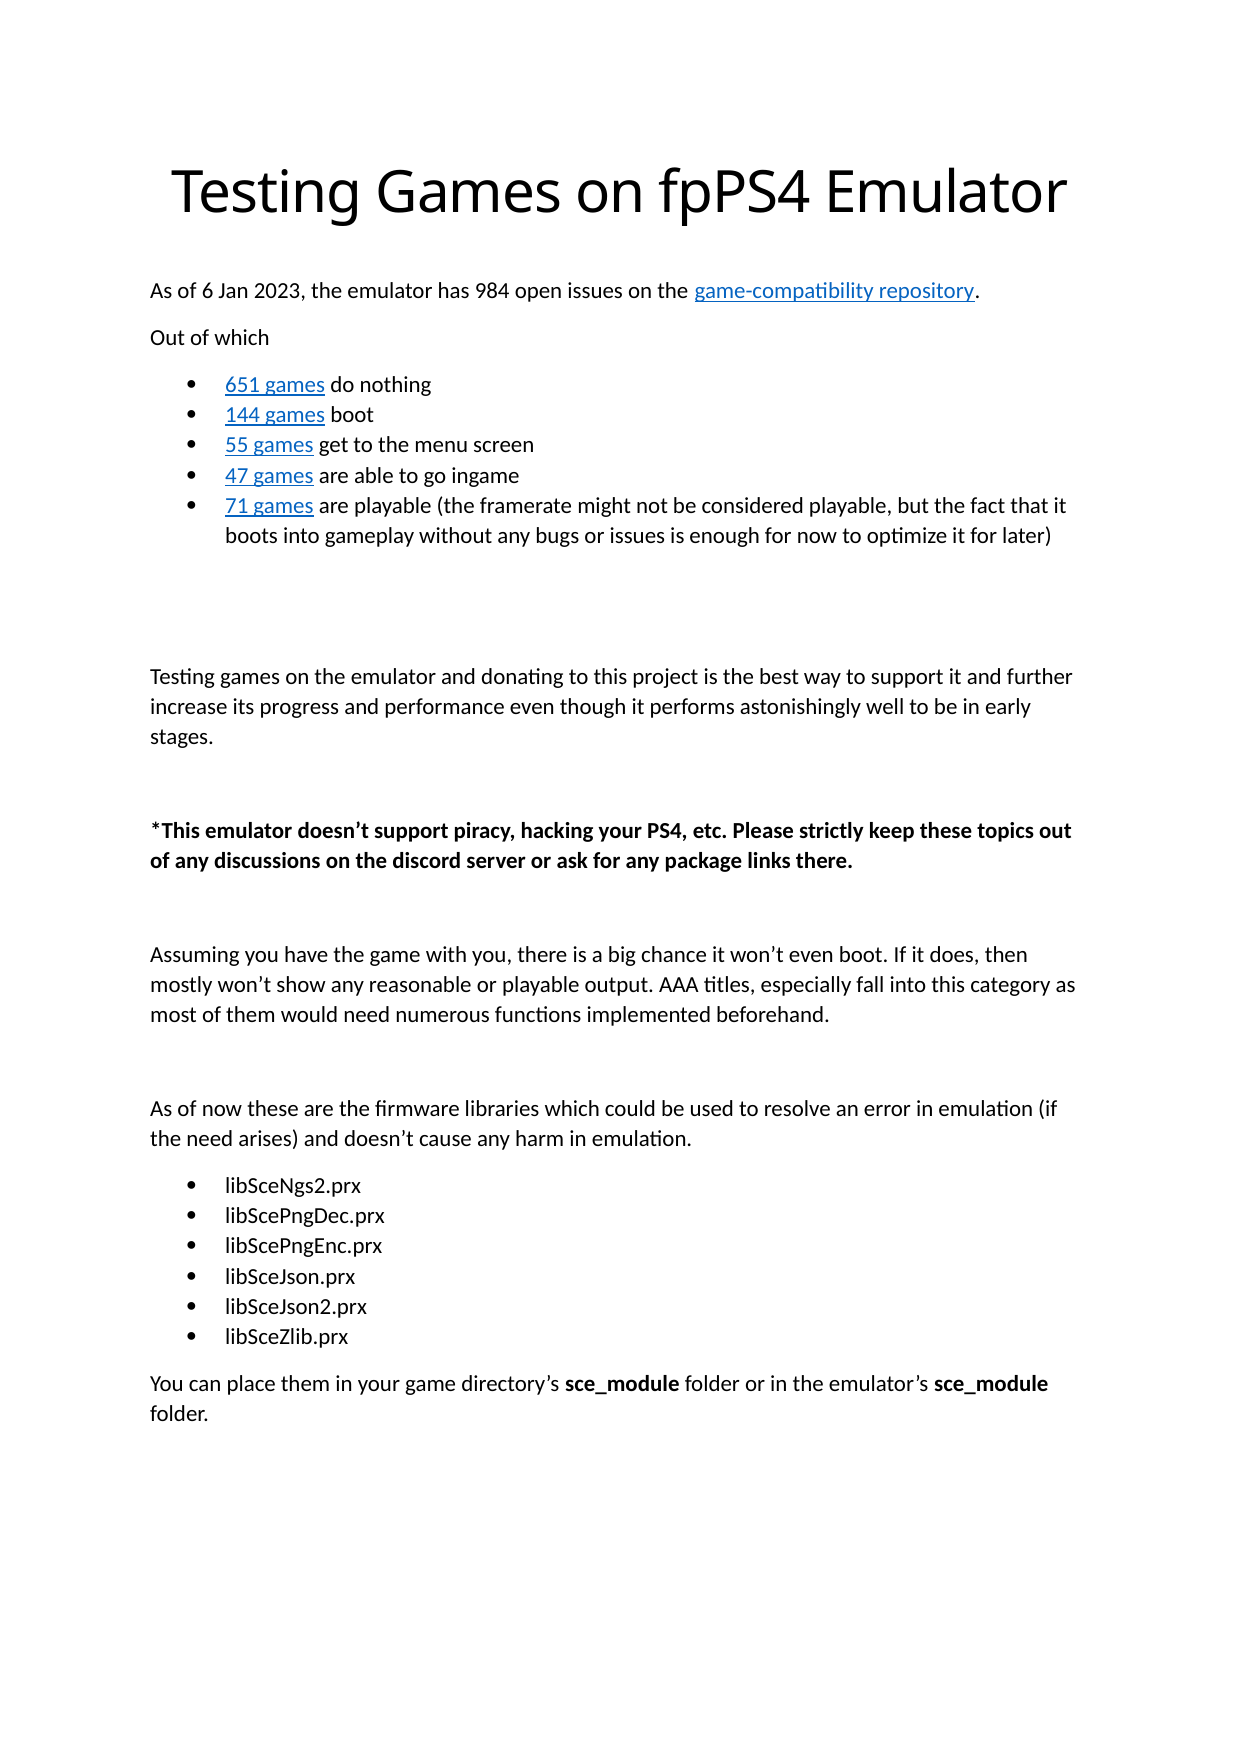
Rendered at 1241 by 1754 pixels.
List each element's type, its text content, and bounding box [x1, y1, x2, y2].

list 651 games do nothing [187, 370, 1090, 398]
text As of 6 Jan 2023, the emulator has 984 open issues on the game-compatibility repository. [150, 276, 1090, 304]
text Assuming you have the game with you, there is a big chance it won’t even boot. If it does, then mostly won’t show any reasonable or playable output. AAA titles, especially fall into this category as most of them would need numerous functions implemented beforehand. [150, 940, 1090, 1028]
text Testing games on the emulator and donating to this project is the best way to support it and further increase its progress and performance even though it performs astonishingly well to be in early stages. [150, 662, 1090, 750]
list libScePngEnc.prx [187, 1232, 1090, 1259]
list 71 games are playable (the framerate might not be considered playable, but the fact that it boots into gameplay without any bugs or issues is enough for now to optimize it for later) [187, 491, 1090, 549]
list 47 games are able to go ingame [187, 461, 1090, 489]
list libScePngDec.prx [187, 1201, 1090, 1229]
text You can place them in your game directory’s sce_module folder or in the emulator’s sce_module folder. [150, 1369, 1090, 1427]
text As of now these are the firmware libraries which could be used to resolve an error in emulation (if the need arises) and doesn’t cause any harm in emulation. [150, 1094, 1090, 1152]
text *This emulator doesn’t support piracy, hacking your PS4, etc. Please strictly keep these topics out of any discussions on the discord server or ask for any package links there. [150, 816, 1090, 874]
list libSceJson2.prx [187, 1292, 1090, 1320]
list libSceJson.prx [187, 1262, 1090, 1290]
list libSceNgs2.prx [187, 1171, 1090, 1199]
list 144 games boot [187, 400, 1090, 428]
list libSceZlib.prx [187, 1322, 1090, 1350]
title Testing Games on fpPS4 Emulator [150, 150, 1090, 229]
text Out of which [150, 323, 1090, 351]
list 55 games get to the menu screen [187, 431, 1090, 458]
